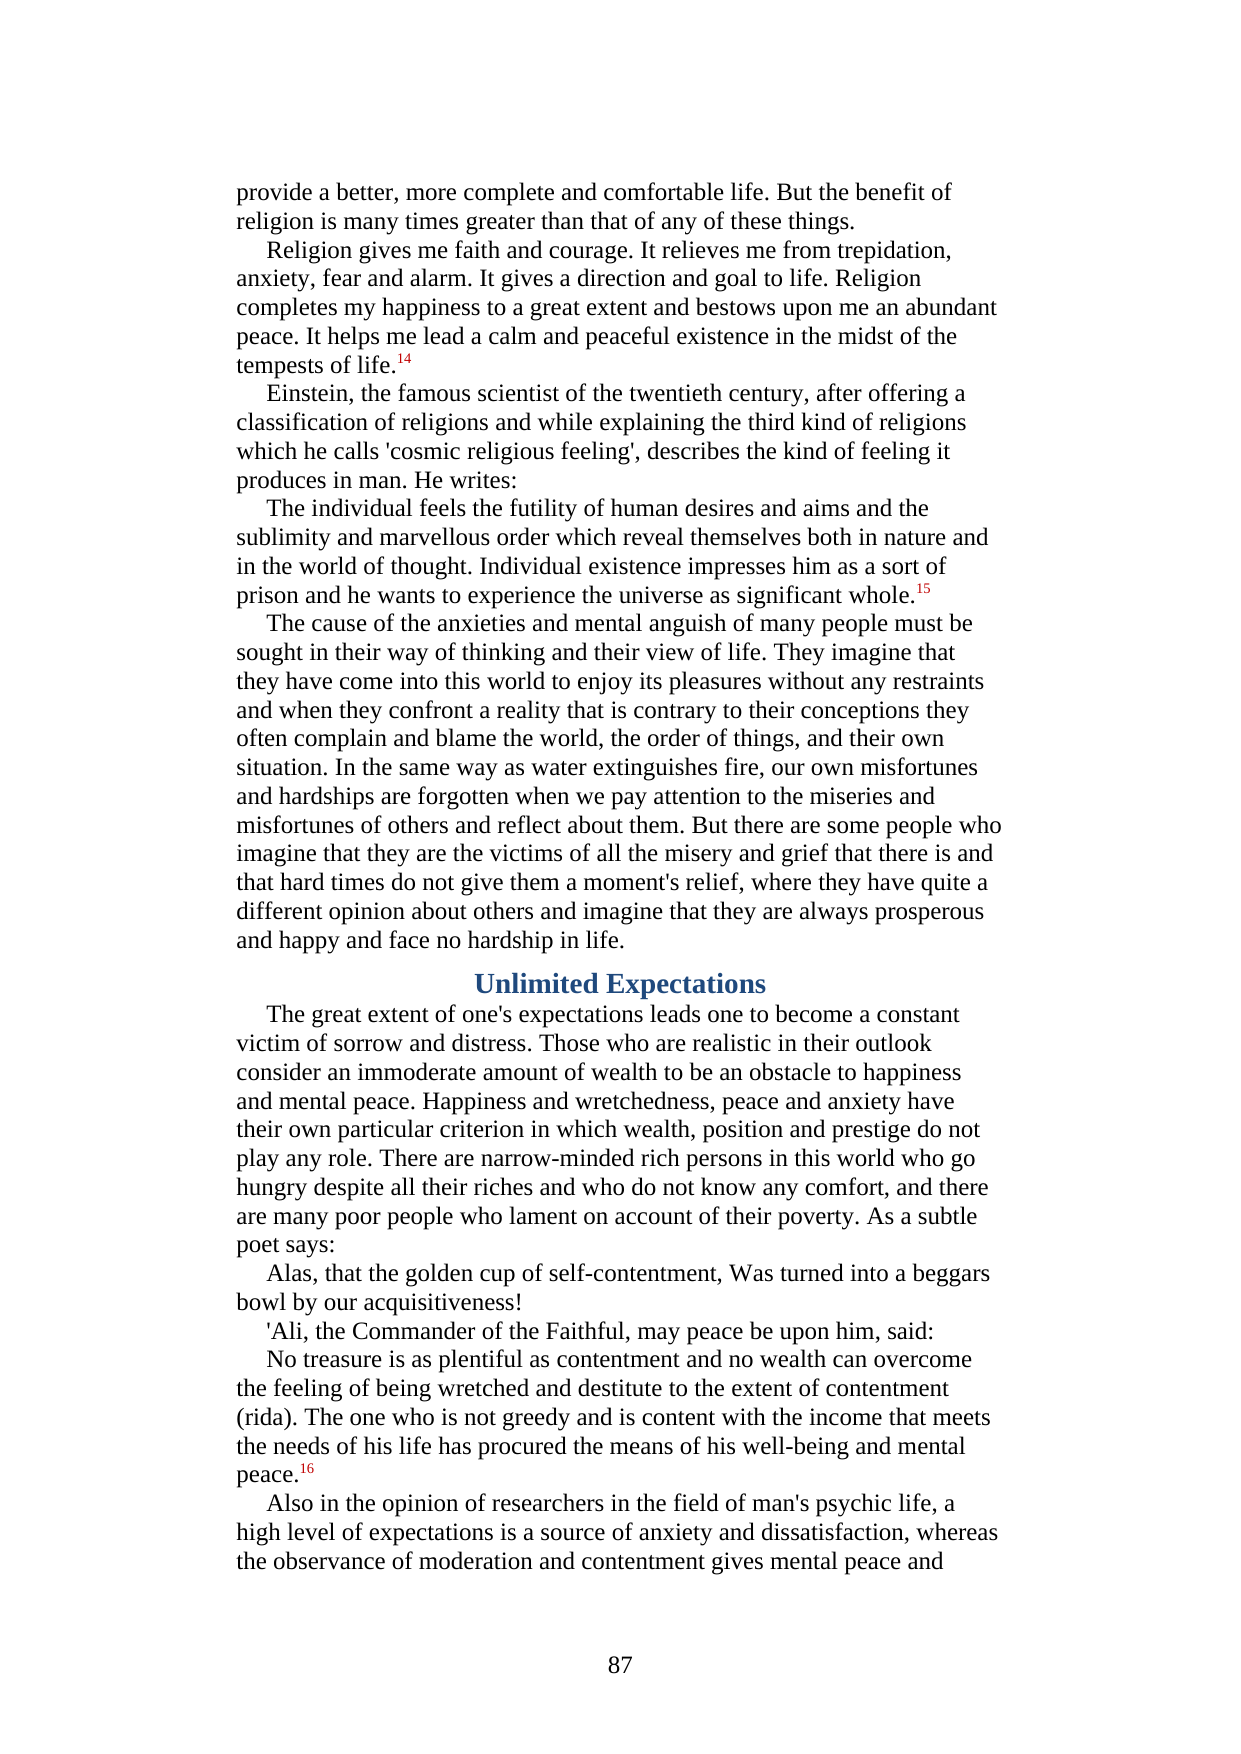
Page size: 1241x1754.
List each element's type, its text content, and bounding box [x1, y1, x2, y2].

text The cause of the anxieties and mental anguish of many people must be sought in their way of thinking and their view of life. They imagine that they have come into this world to enjoy its pleasures without any restraints and when they confront a reality that is contrary to their conceptions they often complain and blame the world, the order of things, and their own situation. In the same way as water extinguishes fire, our own misfortunes and hardships are forgotten when we pay attention to the miseries and misfortunes of others and reflect about them. But there are some people who imagine that they are the victims of all the misery and grief that there is and that hard times do not give them a moment's relief, where they have quite a different opinion about others and imagine that they are always prosperous and happy and face no hardship in life. [236, 608, 1004, 953]
text The individual feels the futility of human desires and aims and the sublimity and marvellous order which reveal themselves both in nature and in the world of thought. Individual existence impresses him as a sort of prison and he wants to experience the universe as significant whole.15 [236, 493, 1004, 608]
text Alas, that the golden cup of self-contentment, Was turned into a beggars bowl by our acquisitiveness! [236, 1258, 1004, 1316]
text Einstein, the famous scientist of the twentieth century, after offering a classification of religions and while explaining the third kind of religions which he calls 'cosmic religious feeling', describes the kind of feeling it produces in man. He writes: [236, 378, 1004, 493]
text No treasure is as plentiful as contentment and no wealth can overcome the feeling of being wretched and destitute to the extent of contentment (rida). The one who is not greedy and is content with the income that meets the needs of his life has procured the means of his well-being and mental peace.16 [236, 1344, 1004, 1488]
text The great extent of one's expectations leads one to become a constant victim of sorrow and distress. Those who are realistic in their outlook consider an immoderate amount of wealth to be an obstacle to happiness and mental peace. Happiness and wretchedness, peace and anxiety have their own particular criterion in which wealth, position and prestige do not play any role. There are narrow-minded rich persons in this world who go hungry despite all their riches and who do not know any comfort, and there are many poor people who lament on account of their poverty. As a subtle poet says: [236, 999, 1004, 1258]
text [236, 177, 1004, 235]
text Religion gives me faith and courage. It relieves me from trepidation, anxiety, fear and alarm. It gives a direction and goal to life. Religion completes my happiness to a great extent and bestows upon me an abundant peace. It helps me lead a calm and peaceful existence in the midst of the tempests of life.14 [236, 235, 1004, 378]
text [236, 1488, 1004, 1574]
subtitle Unlimited Expectations [236, 966, 1004, 999]
text 'Ali, the Commander of the Faithful, may peace be upon him, said: [236, 1316, 1004, 1344]
